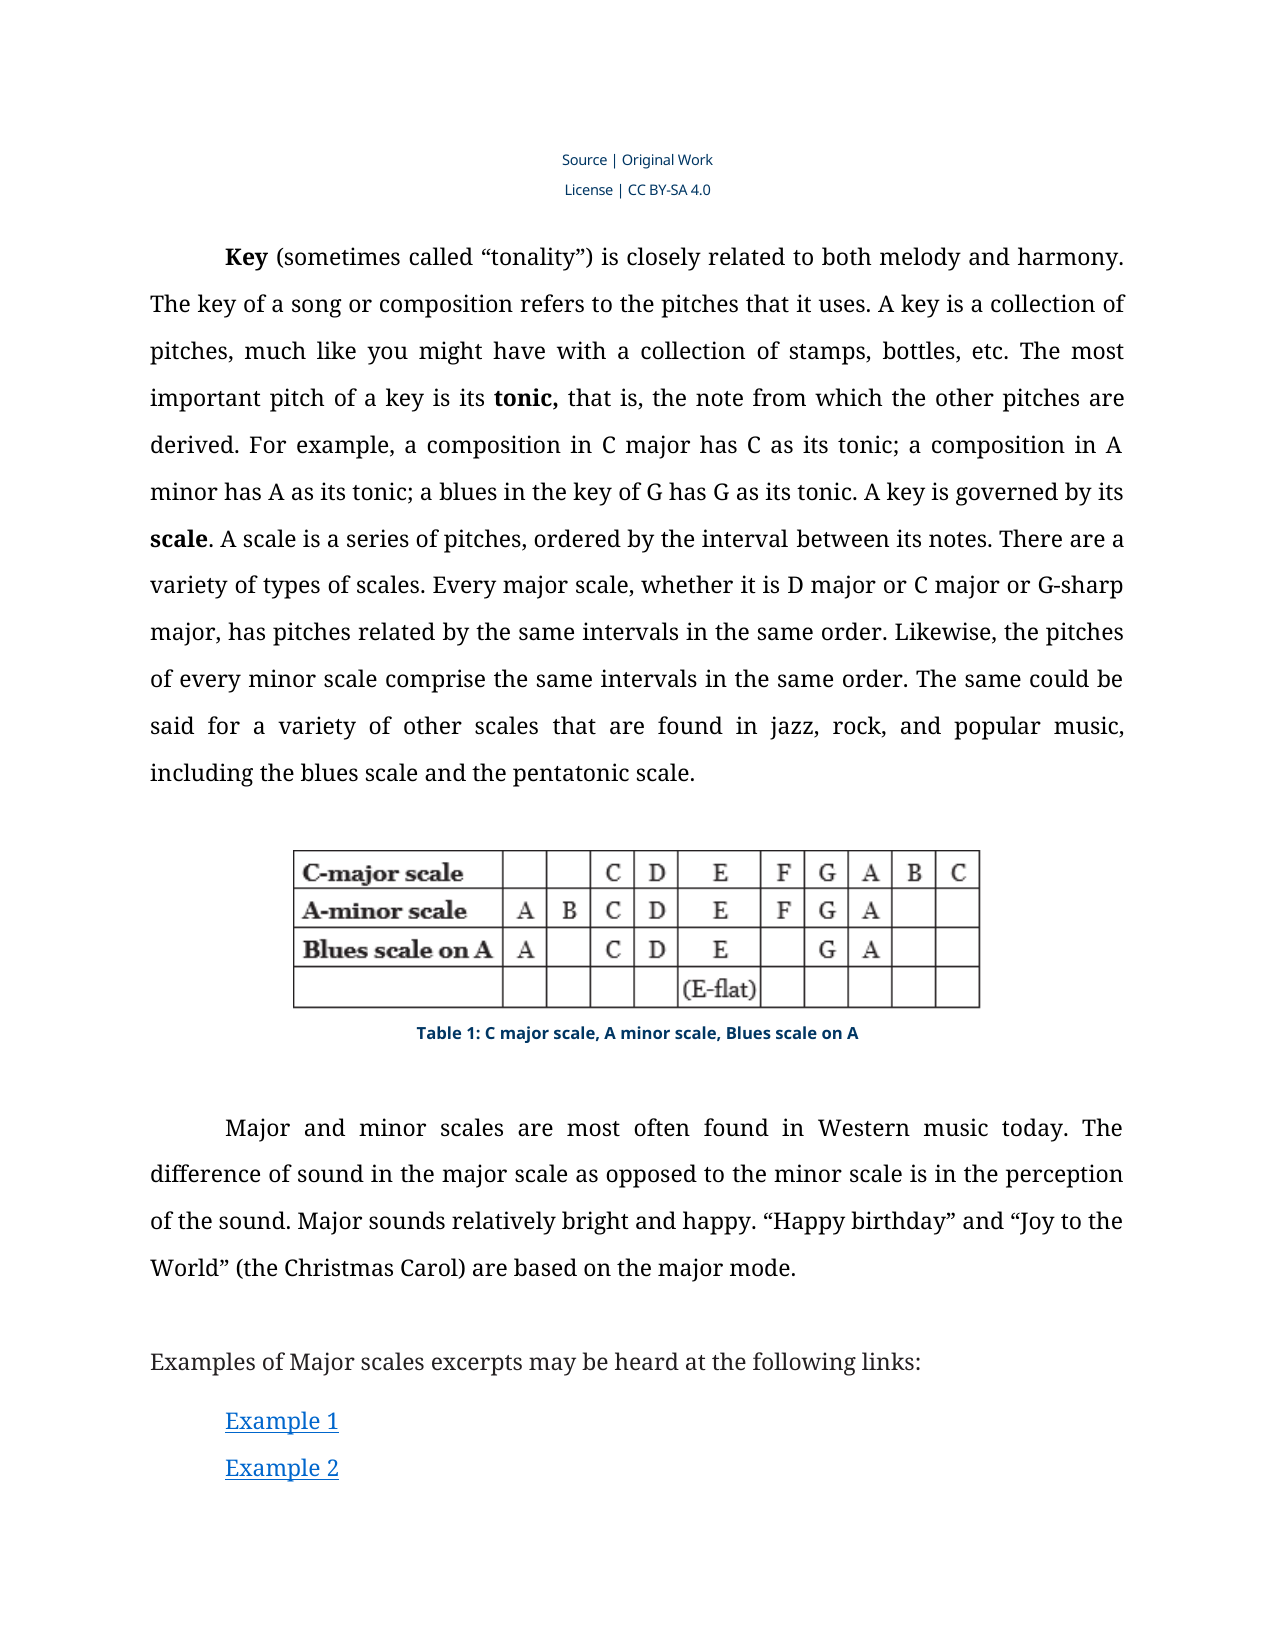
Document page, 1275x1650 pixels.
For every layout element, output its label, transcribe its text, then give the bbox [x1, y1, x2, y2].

text Examples of Major scales excerpts may be heard at the following links: [150, 1346, 1125, 1377]
text Table 1: C major scale, A minor scale, Blues scale on A [150, 1021, 1125, 1044]
text Major and minor scales are most often found in Western music today. The difference of sound in the major scale as opposed to the minor scale is in the perception of the sound. Major sounds relatively bright and happy. “Happy birthday” and “Joy to the World” (the Christmas Carol) are based on the major mode. [150, 1111, 1125, 1283]
text Source | Original Work [150, 150, 1125, 170]
text License | CC BY-SA 4.0 [150, 180, 1125, 200]
picture [293, 850, 982, 1010]
text Key (sometimes called “tonality”) is closely related to both melody and harmony. The key of a song or composition refers to the pitches that it uses. A key is a collection of pitches, much like you might have with a collection of stamps, bottles, etc. The most important pitch of a key is its tonic, that is, the note from which the other pitches are derived. For example, a composition in C major has C as its tonic; a composition in A minor has A as its tonic; a blues in the key of G has G as its tonic. A key is governed by its scale. A scale is a series of pitches, ordered by the interval between its notes. There are a variety of types of scales. Every major scale, whether it is D major or C major or G-sharp major, has pitches related by the same intervals in the same order. Likewise, the pitches of every minor scale comprise the same intervals in the same order. The same could be said for a variety of other scales that are found in jazz, rock, and popular music, including the blues scale and the pentatonic scale. [150, 241, 1125, 788]
text Example 2 [150, 1452, 1125, 1483]
text Example 1 [150, 1405, 1125, 1436]
